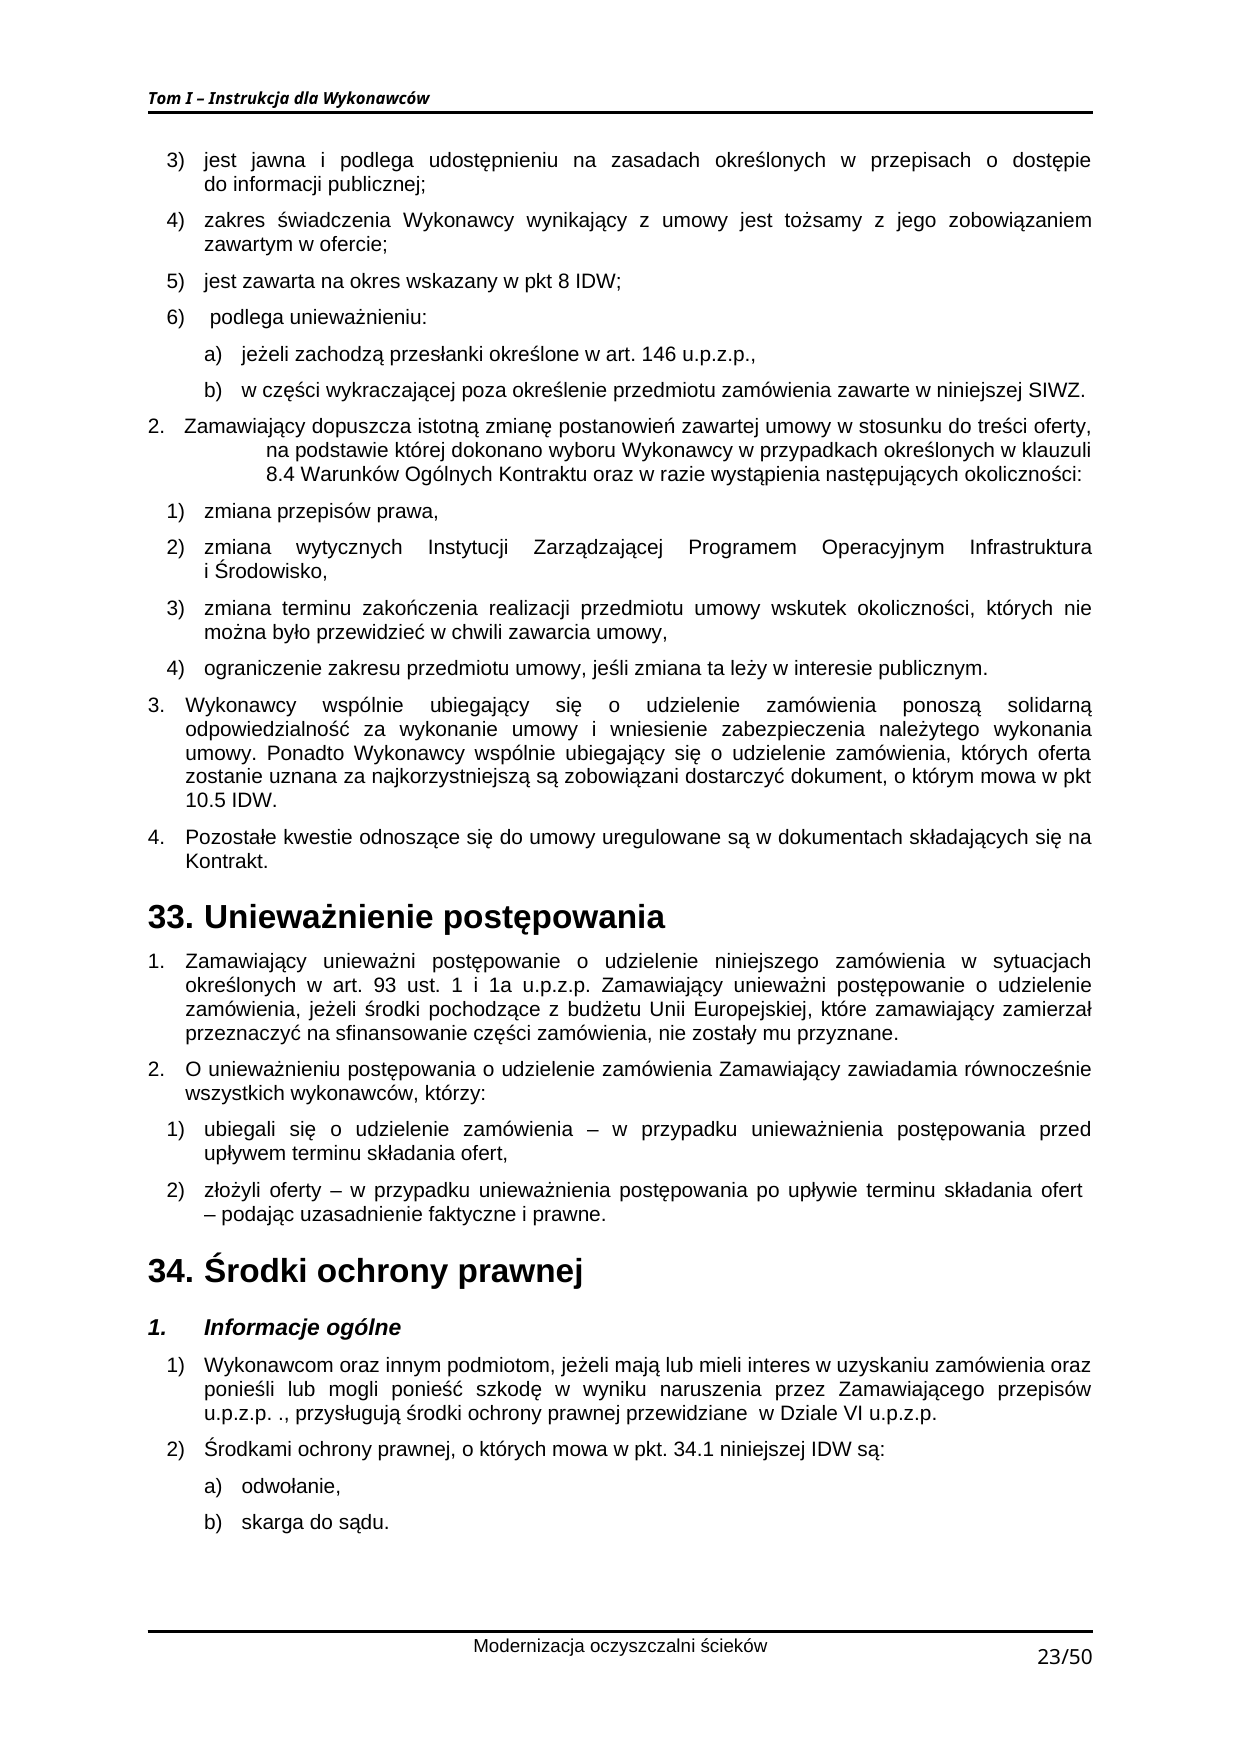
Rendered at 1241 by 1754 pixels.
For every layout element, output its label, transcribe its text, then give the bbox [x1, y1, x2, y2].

subtitle 34. Środki ochrony prawnej [148, 1251, 1093, 1289]
text 3. Wykonawcy wspólnie ubiegający się o udzielenie zamówienia ponoszą solidarną odpowiedzialność za wykonanie umowy i wniesienie zabezpieczenia należytego wykonania umowy. Ponadto Wykonawcy wspólnie ubiegający się o udzielenie zamówienia, których oferta zostanie uznana za najkorzystniejszą są zobowiązani dostarczyć dokument, o którym mowa w pkt 10.5 IDW. [148, 692, 1093, 812]
text 4. Pozostałe kwestie odnoszące się do umowy uregulowane są w dokumentach składających się na Kontrakt. [148, 825, 1093, 873]
text 2) Środkami ochrony prawnej, o których mowa w pkt. 34.1 niniejszej IDW są: [166, 1437, 1093, 1461]
text 1) Wykonawcom oraz innym podmiotom, jeżeli mają lub mieli interes w uzyskaniu zamówienia oraz ponieśli lub mogli ponieść szkodę w wyniku naruszenia przez Zamawiającego przepisów u.p.z.p. ., przysługują środki ochrony prawnej przewidziane w Dziale VI u.p.z.p. [166, 1353, 1093, 1425]
text 5) jest zawarta na okres wskazany w pkt 8 IDW; [166, 268, 1093, 292]
text 3) jest jawna i podlega udostępnieniu na zasadach określonych w przepisach o dostępie do informacji publicznej; [166, 148, 1093, 196]
text b) skarga do sądu. [204, 1510, 1093, 1534]
text 3) zmiana terminu zakończenia realizacji przedmiotu umowy wskutek okoliczności, których nie można było przewidzieć w chwili zawarcia umowy, [166, 596, 1093, 643]
text a) jeżeli zachodzą przesłanki określone w art. 146 u.p.z.p., [204, 341, 1093, 365]
text 4) ograniczenie zakresu przedmiotu umowy, jeśli zmiana ta leży w interesie publicznym. [166, 656, 1093, 680]
text 1. Zamawiający unieważni postępowanie o udzielenie niniejszego zamówienia w sytuacjach określonych w art. 93 ust. 1 i 1a u.p.z.p. Zamawiający unieważni postępowanie o udzielenie zamówienia, jeżeli środki pochodzące z budżetu Unii Europejskiej, które zamawiający zamierzał przeznaczyć na sfinansowanie części zamówienia, nie zostały mu przyznane. [148, 948, 1093, 1044]
text 1) zmiana przepisów prawa, [166, 499, 1093, 523]
subtitle 1. Informacje ogólne [148, 1314, 1093, 1340]
text 2. O unieważnieniu postępowania o udzielenie zamówienia Zamawiający zawiadamia równocześnie wszystkich wykonawców, którzy: [148, 1057, 1093, 1105]
text b) w części wykraczającej poza określenie przedmiotu zamówienia zawarte w niniejszej SIWZ. [204, 378, 1093, 402]
text 2. Zamawiający dopuszcza istotną zmianę postanowień zawartej umowy w stosunku do treści oferty, na podstawie której dokonano wyboru Wykonawcy w przypadkach określonych w klauzuli 8.4 Warunków Ogólnych Kontraktu oraz w razie wystąpienia następujących okoliczności: [148, 414, 1093, 486]
text a) odwołanie, [204, 1474, 1093, 1498]
text 1) ubiegali się o udzielenie zamówienia – w przypadku unieważnienia postępowania przed upływem terminu składania ofert, [166, 1117, 1093, 1165]
subtitle 33. Unieważnienie postępowania [148, 898, 1093, 936]
text 4) zakres świadczenia Wykonawcy wynikający z umowy jest tożsamy z jego zobowiązaniem zawartym w ofercie; [166, 208, 1093, 256]
text 2) złożyli oferty – w przypadku unieważnienia postępowania po upływie terminu składania ofert – podając uzasadnienie faktyczne i prawne. [166, 1178, 1093, 1226]
text 6) podlega unieważnieniu: [166, 305, 1093, 329]
text 2) zmiana wytycznych Instytucji Zarządzającej Programem Operacyjnym Infrastruktura i Środowisko, [166, 535, 1093, 583]
